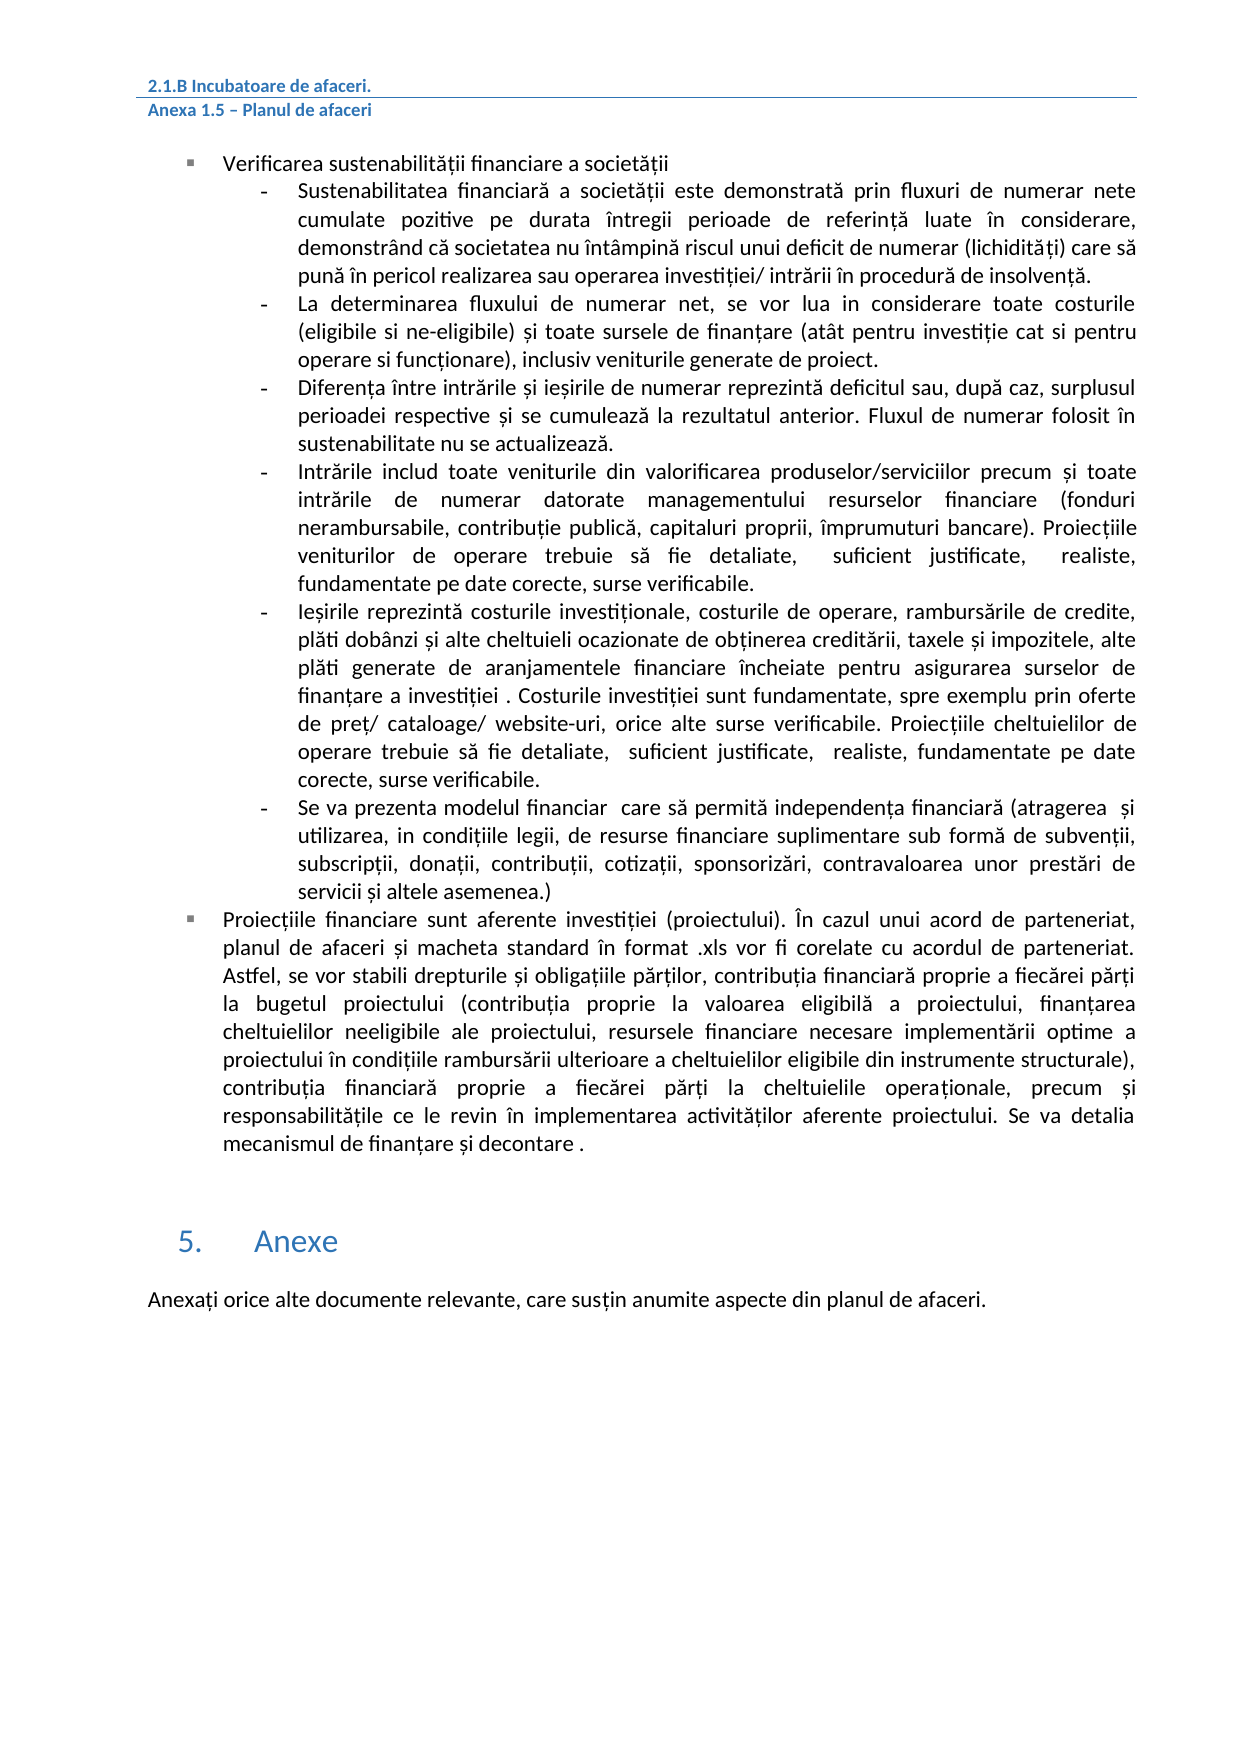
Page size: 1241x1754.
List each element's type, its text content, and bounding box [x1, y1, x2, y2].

list Se va prezenta modelul financiar care să permită independenţa financiară (atragerea şi utilizarea, in condiţiile legii, de resurse financiare suplimentare sub formă de subvenţii, subscripţii, donaţii, contribuţii, cotizaţii, sponsorizări, contravaloarea unor prestări de servicii şi altele asemenea.) [260, 793, 1137, 905]
subtitle Anexe [177, 1220, 1137, 1261]
text Anexați orice alte documente relevante, care susțin anumite aspecte din planul de afaceri. [148, 1286, 1137, 1314]
list Proiecțiile financiare sunt aferente investiției (proiectului). În cazul unui acord de parteneriat, planul de afaceri și macheta standard în format .xls vor fi corelate cu acordul de parteneriat. Astfel, se vor stabili drepturile şi obligaţiile părţilor, contribuţia financiară proprie a fiecărei părţi la bugetul proiectului (contribuţia proprie la valoarea eligibilă a proiectului, finanţarea cheltuielilor neeligibile ale proiectului, resursele financiare necesare implementării optime a proiectului în condiţiile rambursării ulterioare a cheltuielilor eligibile din instrumente structurale), contribuţia financiară proprie a fiecărei părţi la cheltuielile operaționale, precum şi responsabilităţile ce le revin în implementarea activităţilor aferente proiectului. Se va detalia mecanismul de finanțare și decontare . [185, 905, 1137, 1157]
list Verificarea sustenabilității financiare a societății [185, 149, 1137, 177]
list La determinarea fluxului de numerar net, se vor lua in considerare toate costurile (eligibile si ne-eligibile) și toate sursele de finanțare (atât pentru investiție cat si pentru operare si funcționare), inclusiv veniturile generate de proiect. [260, 289, 1137, 373]
list Diferența între intrările și ieșirile de numerar reprezintă deficitul sau, după caz, surplusul perioadei respective și se cumulează la rezultatul anterior. Fluxul de numerar folosit în sustenabilitate nu se actualizează. [260, 373, 1137, 457]
list Ieșirile reprezintă costurile investiționale, costurile de operare, rambursările de credite, plăti dobânzi și alte cheltuieli ocazionate de obținerea creditării, taxele și impozitele, alte plăti generate de aranjamentele financiare încheiate pentru asigurarea surselor de finanțare a investiției . Costurile investiției sunt fundamentate, spre exemplu prin oferte de preț/ cataloage/ website-uri, orice alte surse verificabile. Proiecțiile cheltuielilor de operare trebuie să fie detaliate, suficient justificate, realiste, fundamentate pe date corecte, surse verificabile. [260, 597, 1137, 793]
list Intrările includ toate veniturile din valorificarea produselor/serviciilor precum și toate intrările de numerar datorate managementului resurselor financiare (fonduri nerambursabile, contribuție publică, capitaluri proprii, împrumuturi bancare). Proiecțiile veniturilor de operare trebuie să fie detaliate, suficient justificate, realiste, fundamentate pe date corecte, surse verificabile. [260, 457, 1137, 597]
list Sustenabilitatea financiară a societății este demonstrată prin fluxuri de numerar nete cumulate pozitive pe durata întregii perioade de referință luate în considerare, demonstrând că societatea nu întâmpină riscul unui deficit de numerar (lichidități) care să pună în pericol realizarea sau operarea investiției/ intrării în procedură de insolvență. [260, 177, 1137, 289]
